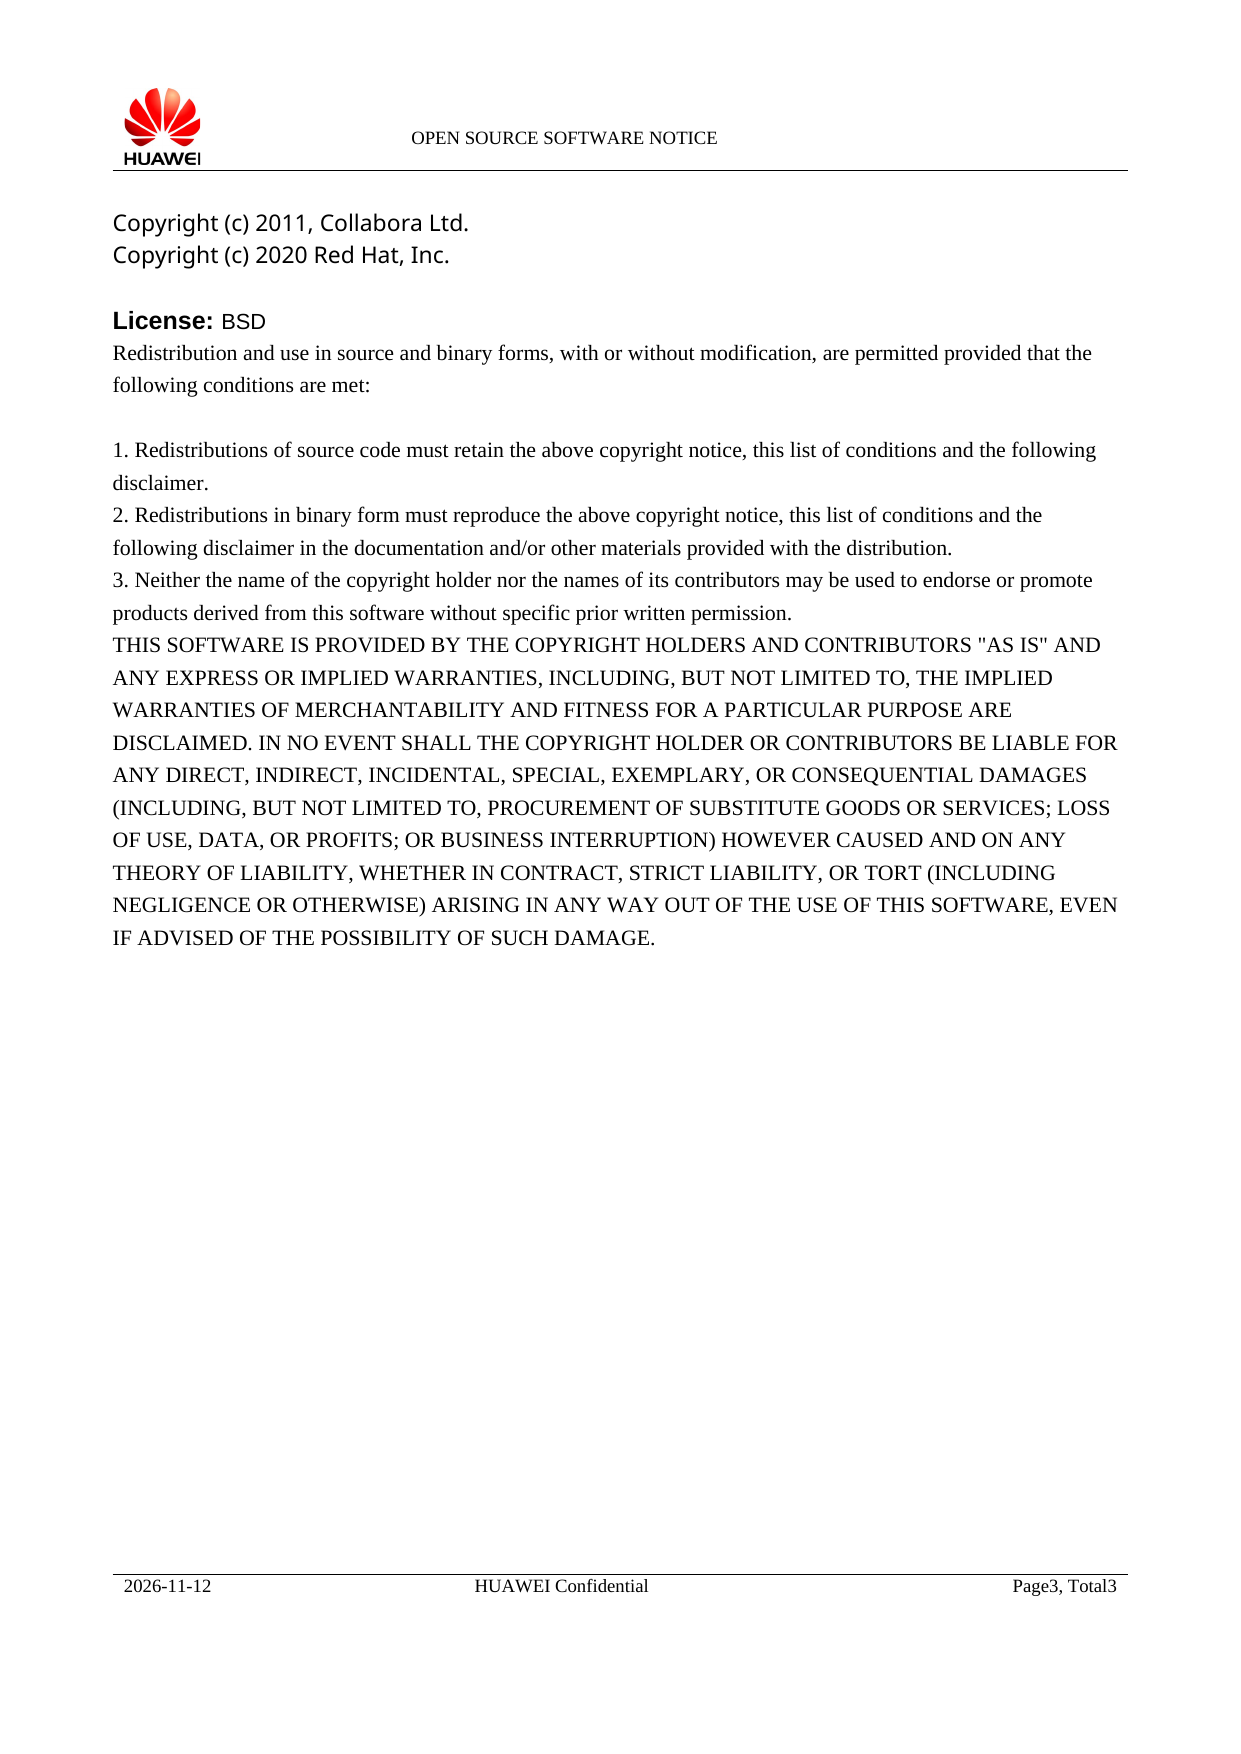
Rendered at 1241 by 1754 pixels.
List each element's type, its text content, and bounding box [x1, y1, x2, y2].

text THIS SOFTWARE IS PROVIDED BY THE COPYRIGHT HOLDERS AND CONTRIBUTORS "AS IS" AND ANY EXPRESS OR IMPLIED WARRANTIES, INCLUDING, BUT NOT LIMITED TO, THE IMPLIED WARRANTIES OF MERCHANTABILITY AND FITNESS FOR A PARTICULAR PURPOSE ARE DISCLAIMED. IN NO EVENT SHALL THE COPYRIGHT HOLDER OR CONTRIBUTORS BE LIABLE FOR ANY DIRECT, INDIRECT, INCIDENTAL, SPECIAL, EXEMPLARY, OR CONSEQUENTIAL DAMAGES (INCLUDING, BUT NOT LIMITED TO, PROCUREMENT OF SUBSTITUTE GOODS OR SERVICES; LOSS OF USE, DATA, OR PROFITS; OR BUSINESS INTERRUPTION) HOWEVER CAUSED AND ON ANY THEORY OF LIABILITY, WHETHER IN CONTRACT, STRICT LIABILITY, OR TORT (INCLUDING NEGLIGENCE OR OTHERWISE) ARISING IN ANY WAY OUT OF THE USE OF THIS SOFTWARE, EVEN IF ADVISED OF THE POSSIBILITY OF SUCH DAMAGE. [112, 629, 1128, 986]
text 1. Redistributions of source code must retain the above copyright notice, this list of conditions and the following disclaimer. [112, 434, 1128, 499]
picture [124, 88, 201, 165]
text 2. Redistributions in binary form must reproduce the above copyright notice, this list of conditions and the following disclaimer in the documentation and/or other materials provided with the distribution. [112, 499, 1128, 564]
text 3. Neither the name of the copyright holder nor the names of its contributors may be used to endorse or promote products derived from this software without specific prior written permission. [112, 564, 1128, 629]
text License: BSD [112, 304, 1128, 336]
text Redistribution and use in source and binary forms, with or without modification, are permitted provided that the following conditions are met: [112, 336, 1128, 401]
